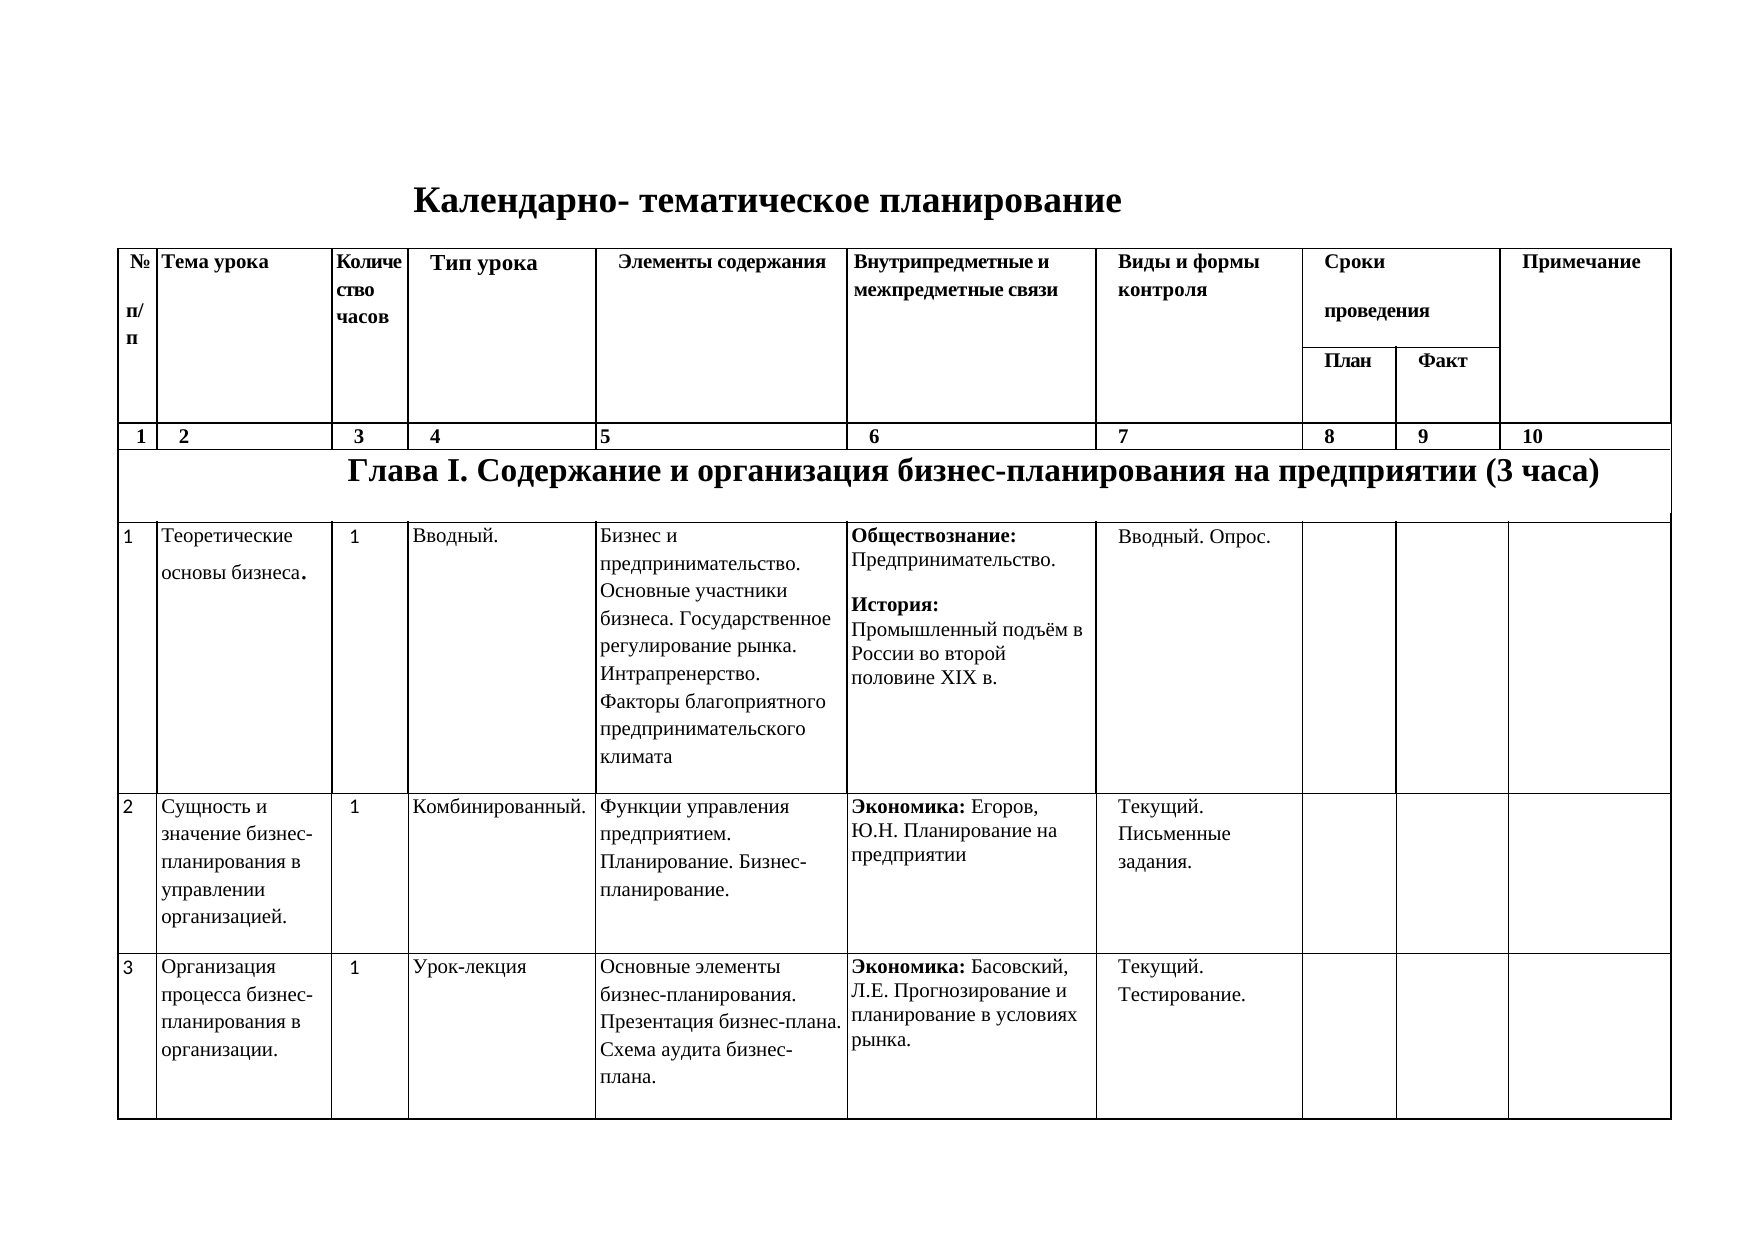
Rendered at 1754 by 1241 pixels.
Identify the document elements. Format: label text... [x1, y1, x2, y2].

table_cell [1303, 954, 1396, 1118]
table_cell 1 [119, 523, 156, 793]
table_cell 1 [332, 794, 408, 953]
table_cell [1509, 523, 1670, 793]
table_cell 3 [333, 424, 407, 448]
table_cell 6 [848, 424, 1095, 448]
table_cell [848, 954, 1096, 1118]
table_cell 2 [158, 424, 331, 448]
table_cell [1397, 523, 1508, 793]
text Календарно- тематическое планирование [118, 177, 1636, 220]
table_cell 8 [1303, 424, 1395, 448]
table_cell [119, 513, 1670, 521]
table_header Элементы содержания [597, 249, 846, 422]
table_cell Сущность и значение бизнес-планирования в управлении организацией. [157, 794, 331, 953]
table_cell 1 [333, 523, 407, 793]
table_cell Теоретические основы бизнеса. [158, 523, 331, 793]
table_cell 5 [597, 424, 846, 448]
table_cell [1509, 954, 1670, 1118]
table_cell 3 [119, 954, 156, 1118]
table_header Примечание [1501, 249, 1670, 422]
table_cell [1303, 523, 1395, 793]
table_cell 1 [332, 954, 408, 1118]
table_header Виды и формы контроля [1097, 249, 1302, 422]
table_cell Глава I. Содержание и организация бизнес-планирования на предприятии (3 часа) [119, 449, 1671, 513]
table_cell Комбинированный. [409, 794, 595, 953]
table_header Сроки проведения [1303, 249, 1499, 346]
table_cell 9 [1397, 424, 1499, 448]
table_cell План [1303, 348, 1395, 422]
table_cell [1097, 954, 1302, 1118]
table_cell [1509, 794, 1670, 953]
table_header Тема урока [158, 249, 331, 422]
table_header № п/п [119, 249, 156, 422]
table_cell 4 [409, 424, 595, 448]
table_cell 1 [119, 424, 156, 448]
table_cell Текущий. Письменные задания. [1097, 794, 1302, 953]
table_cell Функции управления предприятием. Планирование. Бизнес-планирование. [596, 794, 847, 953]
table_cell [1397, 794, 1508, 953]
table_header Тип урока [409, 249, 595, 422]
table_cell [157, 954, 331, 1118]
table_cell [1397, 954, 1508, 1118]
table_cell Вводный. [409, 523, 595, 793]
table_cell 10 [1501, 424, 1671, 448]
table_cell Урок-лекция [409, 954, 595, 1118]
table_cell [1303, 794, 1396, 953]
table_cell Обществознание: Предпринимательство. История: Промышленный подъём в России во второй половине XIX в. [848, 523, 1095, 793]
table_cell Экономика: Егоров, Ю.Н. Планирование на предприятии [848, 794, 1096, 953]
table_cell Факт [1397, 348, 1499, 422]
table_cell 7 [1097, 424, 1302, 448]
table_header Внутрипредметные и межпредметные связи [848, 249, 1095, 422]
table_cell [596, 954, 847, 1118]
table_cell Бизнес и предпринимательство. Основные участники бизнеса. Государственное регулирование рынка. Интрапренерство. Факторы благоприятного предпринимательского климата [597, 523, 846, 793]
table_cell 2 [119, 794, 156, 953]
table_cell Вводный. Опрос. [1097, 523, 1302, 793]
table_header Количество часов [333, 249, 407, 422]
